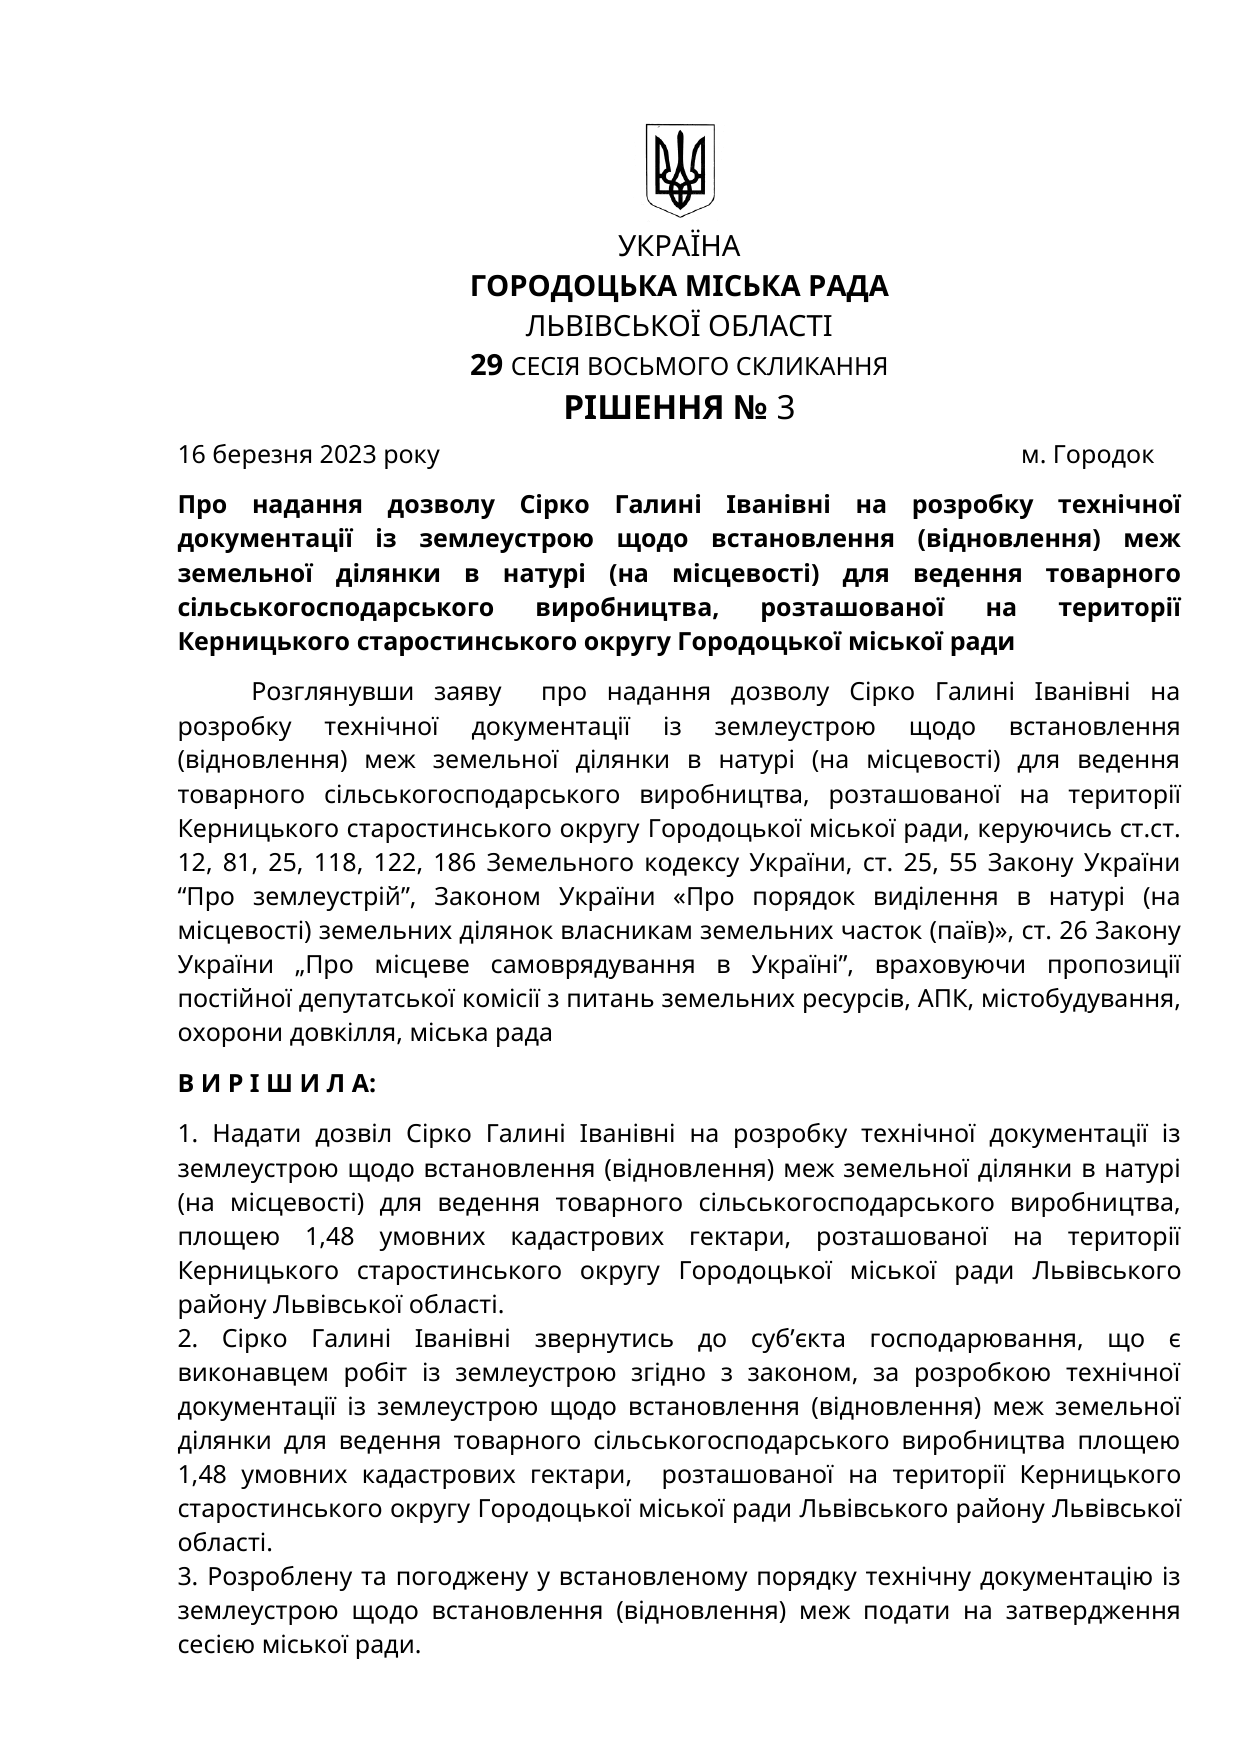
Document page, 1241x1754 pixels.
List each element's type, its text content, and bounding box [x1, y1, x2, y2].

text ГОРОДОЦЬКА МІСЬКА РАДА [177, 265, 1181, 305]
text 1. Надати дозвіл Сірко Галині Іванівні на розробку технічної документації із землеустрою щодо встановлення (відновлення) меж земельної ділянки в натурі (на місцевості) для ведення товарного сільськогосподарського виробництва, площею 1,48 умовних кадастрових гектари, розташованої на території Керницького старостинського округу Городоцької міської ради Львівського району Львівської області. [177, 1116, 1182, 1321]
text ЛЬВІВСЬКОЇ ОБЛАСТІ [177, 305, 1181, 344]
text 29 сесія восьмого скликання [177, 344, 1181, 384]
text В И Р І Ш И Л А: [177, 1065, 1182, 1099]
text УКРАЇНА [177, 225, 1181, 265]
text Про надання дозволу Сірко Галині Іванівні на розробку технічної документації із землеустрою щодо встановлення (відновлення) меж земельної ділянки в натурі (на місцевості) для ведення товарного сільськогосподарського виробництва, розташованої на території Керницького старостинського округу Городоцької міської ради [177, 487, 1182, 657]
text Розглянувши заяву про надання дозволу Сірко Галині Іванівні на розробку технічної документації із землеустрою щодо встановлення (відновлення) меж земельної ділянки в натурі (на місцевості) для ведення товарного сільськогосподарського виробництва, розташованої на території Керницького старостинського округу Городоцької міської ради, керуючись ст.ст. 12, 81, 25, 118, 122, 186 Земельного кодексу України, ст. 25, 55 Закону України “Про землеустрій”, Законом України «Про порядок виділення в натурі (на місцевості) земельних ділянок власникам земельних часток (паїв)», ст. 26 Закону України „Про місцеве самоврядування в Україні”, враховуючи пропозиції постійної депутатської комісії з питань земельних ресурсів, АПК, містобудування, охорони довкілля, міська рада [177, 674, 1182, 1049]
text РІШЕННЯ № 3 [177, 384, 1181, 429]
text 3. Розроблену та погоджену у встановленому порядку технічну документацію із землеустрою щодо встановлення (відновлення) меж подати на затвердження сесією міської ради. [177, 1559, 1182, 1661]
text 2. Сірко Галині Іванівні звернутись до суб’єкта господарювання, що є виконавцем робіт із землеустрою згідно з законом, за розробкою технічної документації із землеустрою щодо встановлення (відновлення) меж земельної ділянки для ведення товарного сільськогосподарського виробництва площею 1,48 умовних кадастрових гектари, розташованої на території Керницького старостинського округу Городоцької міської ради Львівського району Львівської області. [177, 1321, 1182, 1559]
picture [633, 118, 726, 222]
text 16 березня 2023 року м. Городок [177, 436, 1181, 470]
